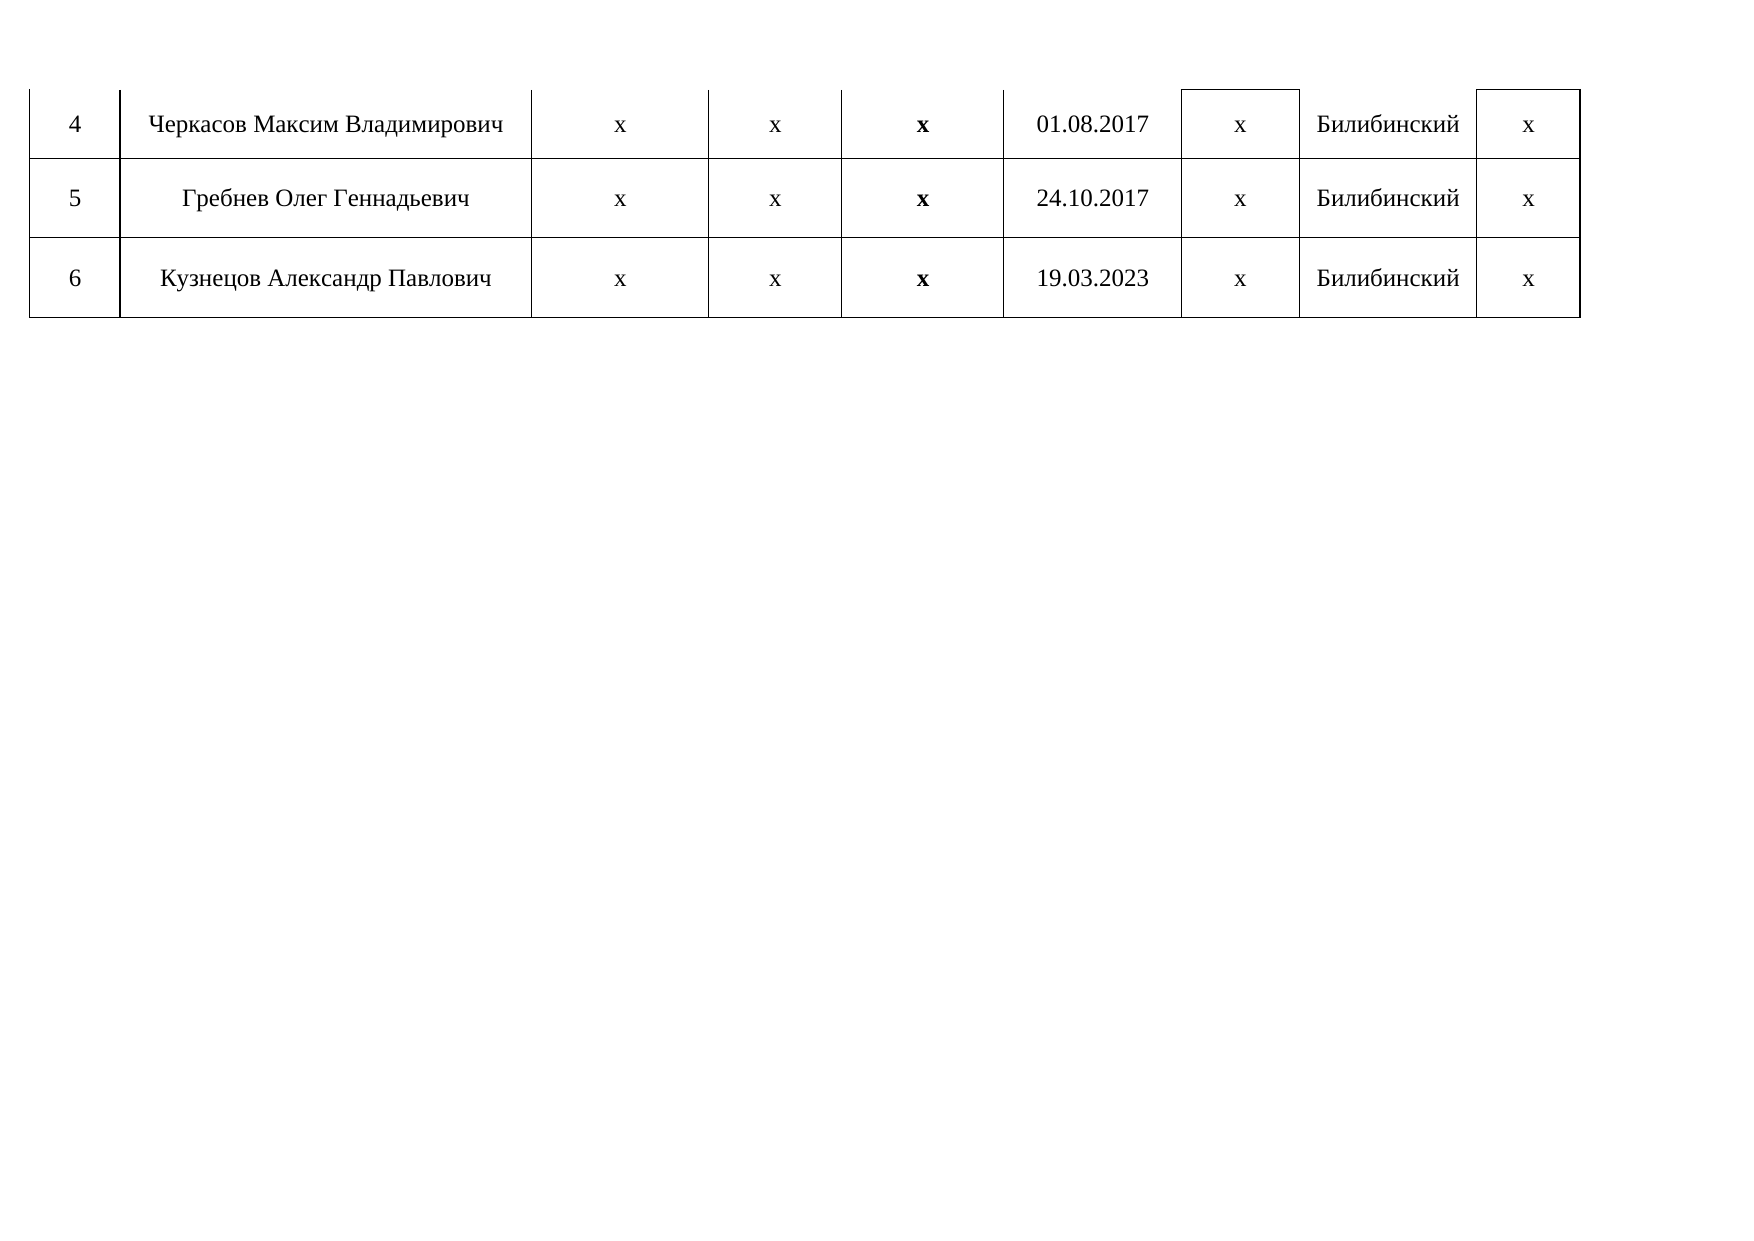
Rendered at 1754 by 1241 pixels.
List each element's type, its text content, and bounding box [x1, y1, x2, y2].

table_cell х [842, 238, 1003, 317]
table_cell х [842, 89, 1003, 157]
table_cell х [709, 238, 841, 317]
table_cell х [1477, 90, 1579, 157]
table_cell х [1182, 238, 1299, 317]
table_cell 4 [30, 89, 120, 157]
table_cell х [532, 89, 708, 157]
table_cell Билибинский [1300, 159, 1476, 237]
table_cell Кузнецов Александр Павлович [121, 238, 531, 317]
table_cell х [532, 159, 708, 237]
table_cell х [1182, 159, 1299, 237]
table_cell 24.10.2017 [1004, 159, 1181, 237]
table_cell Билибинский [1300, 238, 1476, 317]
table_cell х [709, 89, 841, 157]
table_cell х [1477, 238, 1579, 317]
table_cell 19.03.2023 [1004, 238, 1181, 317]
table_cell х [1182, 90, 1299, 157]
table_cell х [842, 159, 1003, 237]
table_cell х [532, 238, 708, 317]
table_cell 5 [30, 159, 119, 237]
table_cell х [1477, 159, 1579, 237]
table_cell Гребнев Олег Геннадьевич [121, 159, 531, 237]
table_cell Черкасов Максим Владимирович [121, 89, 531, 157]
table_cell 01.08.2017 [1004, 89, 1181, 157]
table_cell х [709, 159, 841, 237]
table_cell 6 [30, 238, 119, 317]
table_cell Билибинский [1300, 89, 1476, 157]
